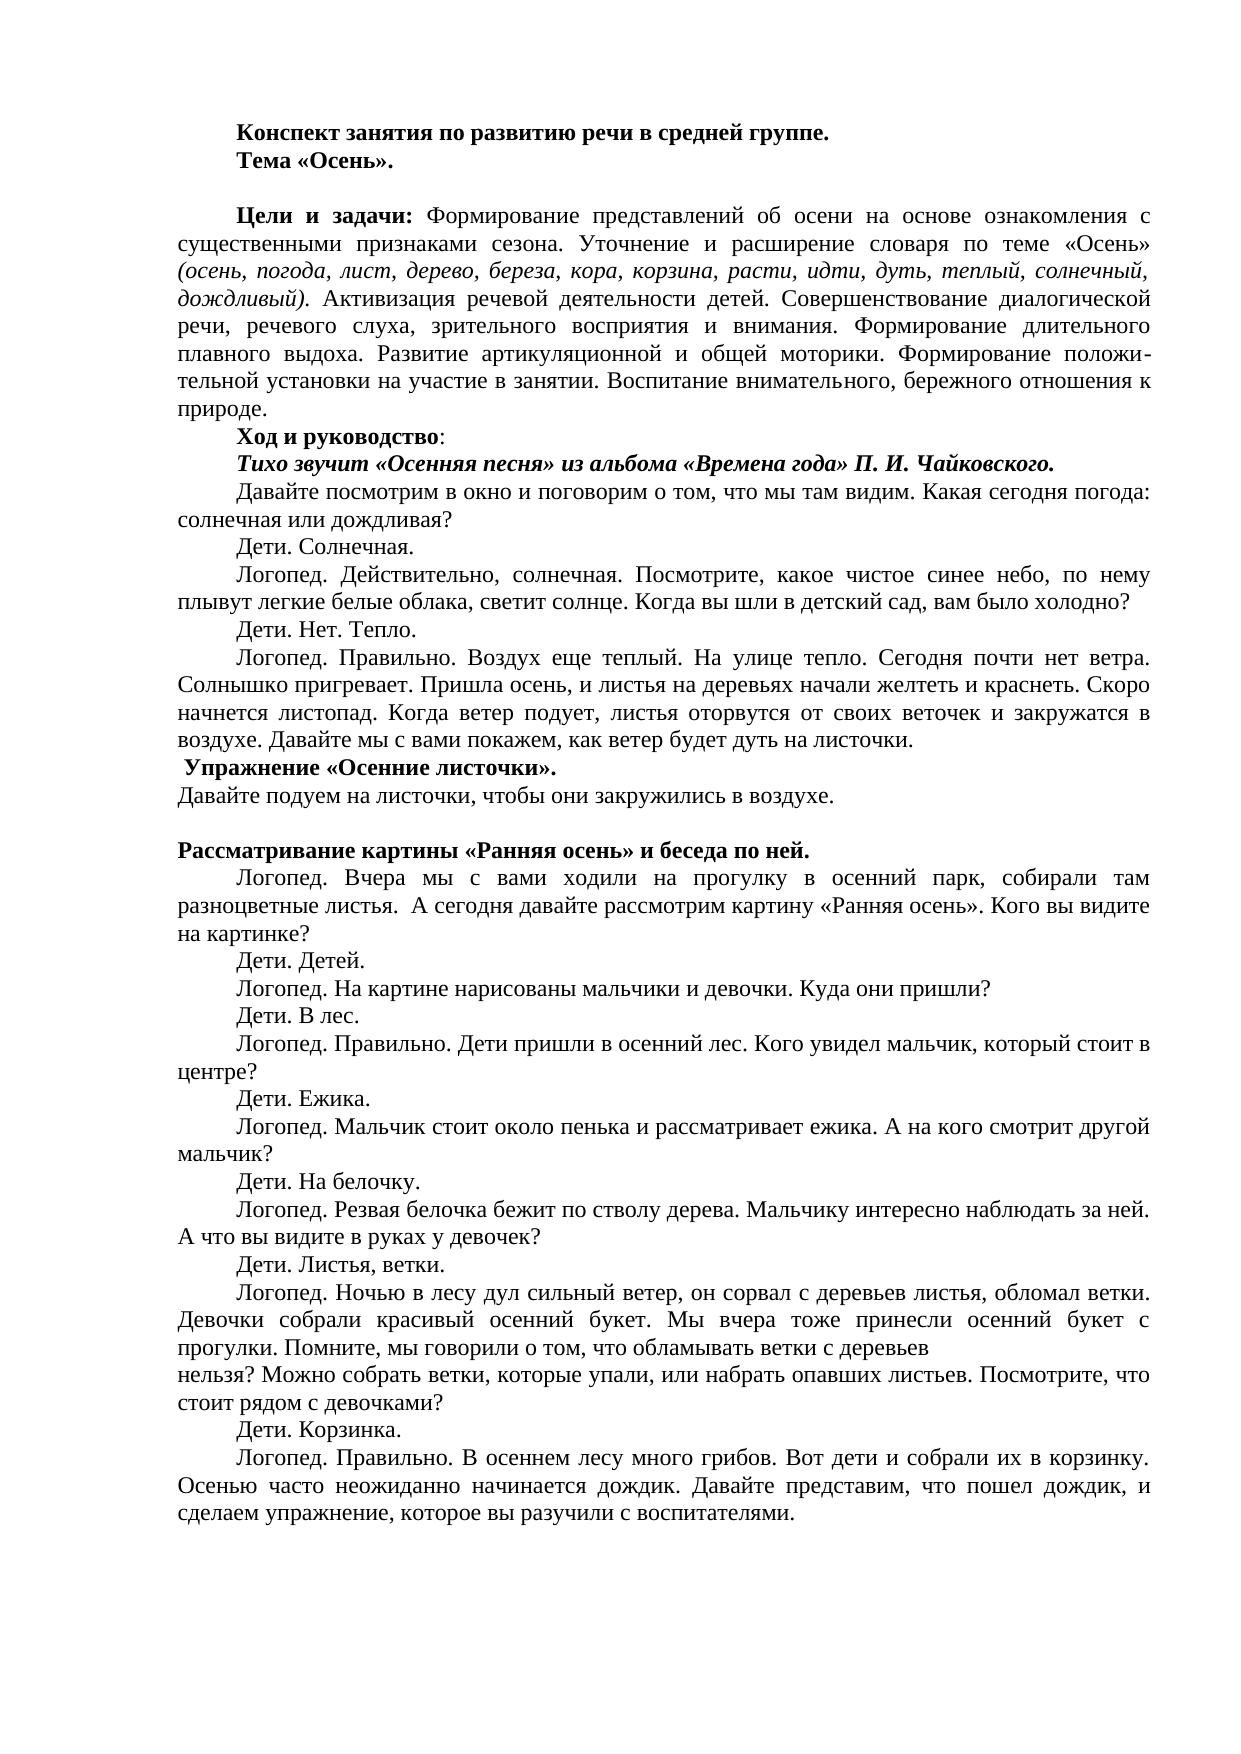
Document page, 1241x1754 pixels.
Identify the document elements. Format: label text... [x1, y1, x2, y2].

text Дети. Листья, ветки. [177, 1250, 1152, 1277]
text Логопед. Действительно, солнечная. Посмотрите, какое чистое синее небо, по нему плывут легкие белые облака, светит солнце. Когда вы шли в детский сад, вам было холодно? [177, 560, 1152, 615]
text Упражнение «Осенние листочки». [177, 753, 1152, 781]
text Дети. Солнечная. [177, 532, 1152, 560]
text Логопед. Ночью в лесу дул сильный ветер, он сорвал с деревьев листья, обломал ветки. Девочки собрали красивый осенний букет. Мы вчера тоже принесли осенний букет с прогулки. Помните, мы говорили о том, что обламывать ветки с деревьев [177, 1277, 1152, 1360]
text Логопед. Правильно. Дети пришли в осенний лес. Кого увидел мальчик, который стоит в центре? [177, 1029, 1152, 1084]
text Давайте посмотрим в окно и поговорим о том, что мы там видим. Какая сегодня погода: солнечная или дождливая? [177, 477, 1152, 532]
text Ход и руководство: [177, 422, 1152, 449]
text Дети. На белочку. [177, 1167, 1152, 1195]
text Дети. Ежика. [177, 1084, 1152, 1112]
text Логопед. Правильно. Воздух еще теплый. На улице тепло. Сегодня почти нет ветра. Солнышко пригревает. Пришла осень, и листья на деревьях начали желтеть и краснеть. Скоро начнется листопад. Когда ветер подует, листья оторвутся от своих веточек и закружатся в воздухе. Давайте мы с вами покажем, как ветер будет дуть на листочки. [177, 643, 1152, 753]
text Логопед. Резвая белочка бежит по стволу дерева. Мальчику интересно наблюдать за ней. А что вы видите в руках у девочек? [177, 1195, 1152, 1250]
text Логопед. Правильно. В осеннем лесу много грибов. Вот дети и собрали их в корзинку. Осенью часто неожиданно начинается дождик. Давайте представим, что пошел дождик, и сделаем упражнение, которое вы разучили с воспитателями. [177, 1443, 1152, 1526]
text Логопед. Мальчик стоит около пенька и рассматривает ежика. А на кого смотрит другой мальчик? [177, 1112, 1152, 1167]
text Рассматривание картины «Ранняя осень» и беседа по ней. [177, 836, 1152, 863]
text Тема «Осень». [177, 146, 1152, 173]
text Тихо звучит «Осенняя песня» из альбома «Времена года» П. И. Чайковского. [177, 449, 1152, 477]
text Давайте подуем на листочки, чтобы они закружились в воздухе. [177, 781, 1152, 808]
text Конспект занятия по развитию речи в средней группе. [177, 118, 1152, 146]
text Дети. Нет. Тепло. [177, 615, 1152, 643]
text Дети. Корзинка. [177, 1416, 1152, 1443]
text нельзя? Можно собрать ветки, которые упали, или набрать опавших листьев. Посмотрите, что стоит рядом с девочками? [177, 1360, 1152, 1416]
text Дети. В лес. [177, 1001, 1152, 1029]
text Цели и задачи: Формирование представлений об осени на основе ознакомления с существенными признаками сезона. Уточнение и расширение словаря по теме «Осень» (осень, погода, лист, дерево, береза, кора, корзина, расти, идти, дуть, теплый, солнечный, дождливый). Активизация речевой деятельности детей. Совершенствование диалогической речи, речевого слуха, зрительного восприятия и внимания. Формирование длительного плавного выдоха. Развитие артикуляционной и общей моторики. Формирование положительной установки на участие в занятии. Воспитание внимательного, бережного отношения к природе. [177, 201, 1152, 422]
text Логопед. На картине нарисованы мальчики и девочки. Куда они пришли? [177, 974, 1152, 1001]
text Логопед. Вчера мы с вами ходили на прогулку в осенний парк, собирали там разноцветные листья. А сегодня давайте рассмотрим картину «Ранняя осень». Кого вы видите на картинке? [177, 863, 1152, 946]
text Дети. Детей. [177, 946, 1152, 974]
